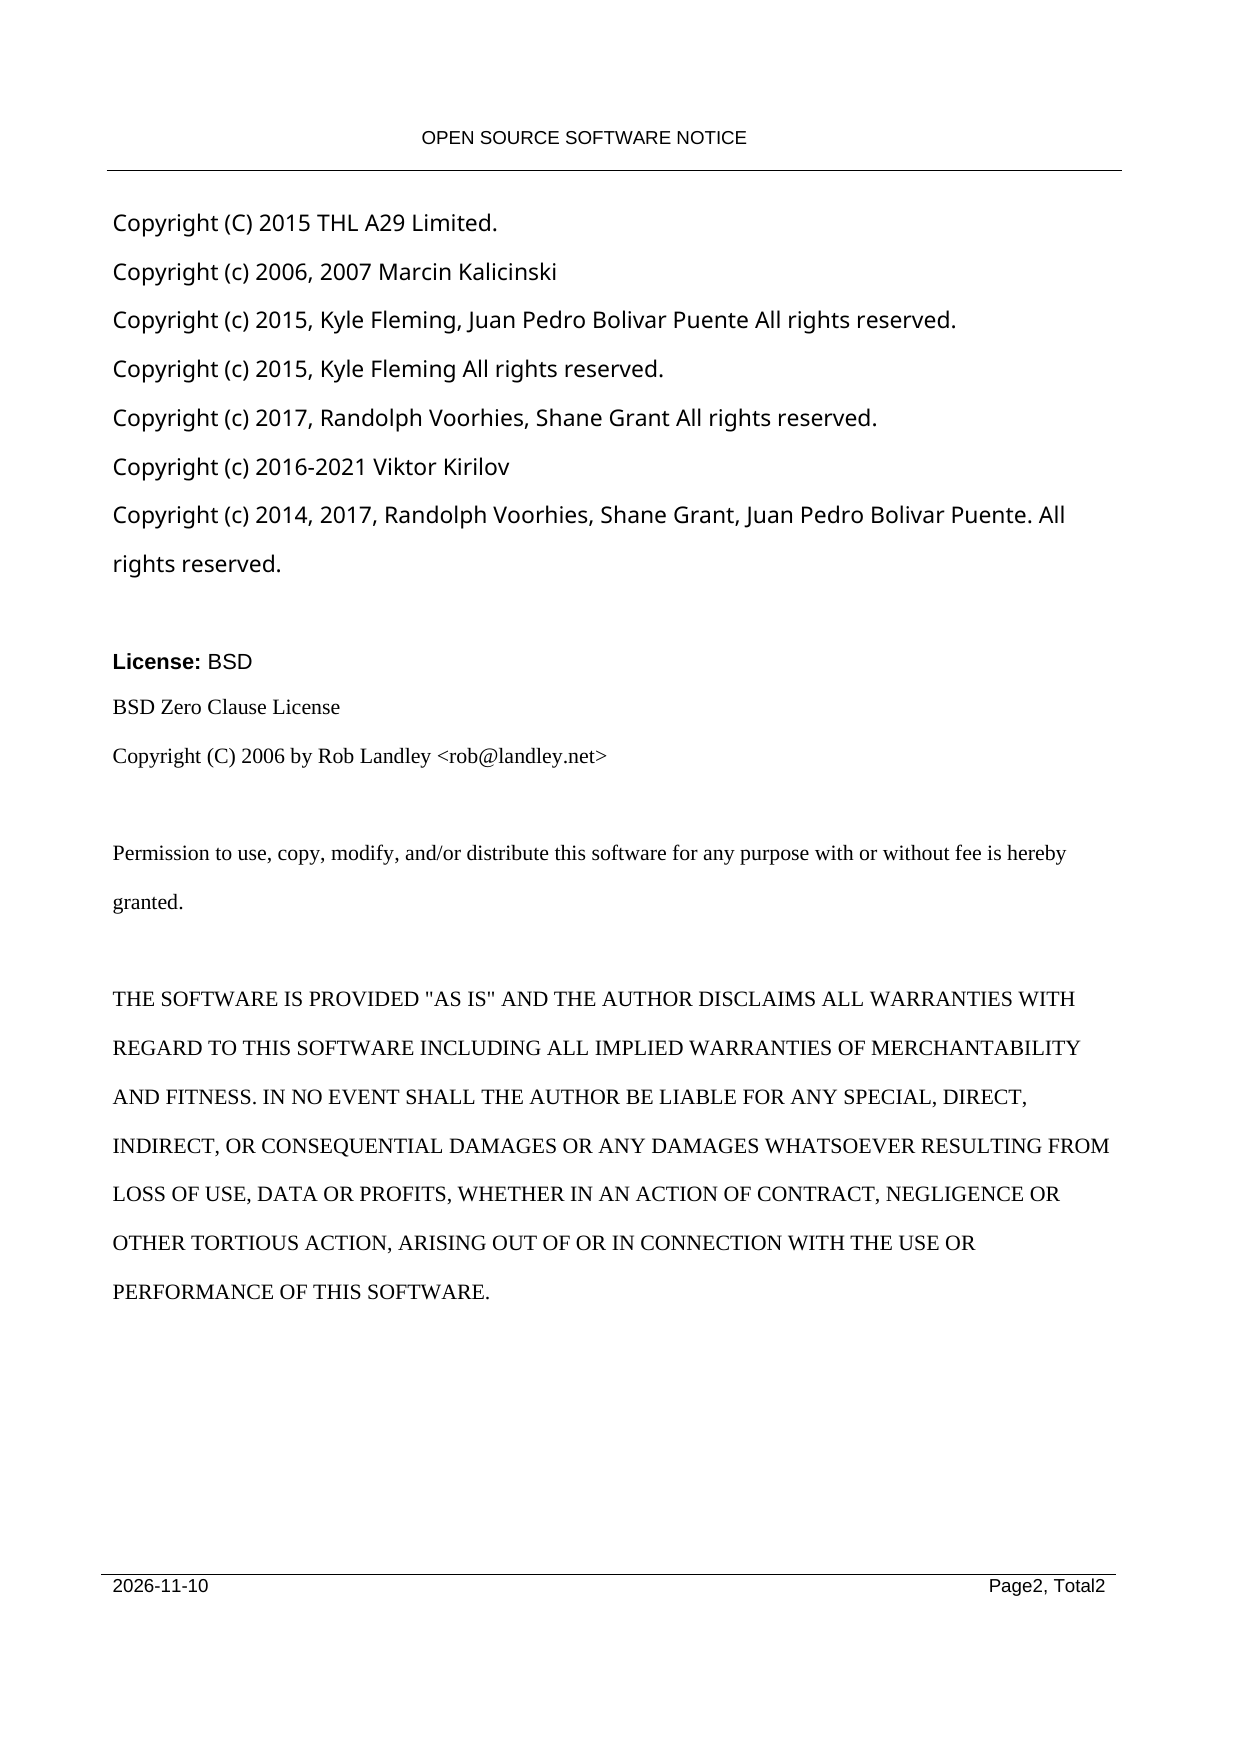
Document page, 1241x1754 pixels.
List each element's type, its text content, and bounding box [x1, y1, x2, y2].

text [112, 206, 1128, 629]
text License: BSD [112, 645, 1128, 678]
text BSD Zero Clause License Copyright (C) 2006 by Rob Landley <rob@landley.net> Permission to use, copy, modify, and/or distribute this software for any purpose with or without fee is hereby granted. THE SOFTWARE IS PROVIDED "AS IS" AND THE AUTHOR DISCLAIMS ALL WARRANTIES WITH REGARD TO THIS SOFTWARE INCLUDING ALL IMPLIED WARRANTIES OF MERCHANTABILITY AND FITNESS. IN NO EVENT SHALL THE AUTHOR BE LIABLE FOR ANY SPECIAL, DIRECT, INDIRECT, OR CONSEQUENTIAL DAMAGES OR ANY DAMAGES WHATSOEVER RESULTING FROM LOSS OF USE, DATA OR PROFITS, WHETHER IN AN ACTION OF CONTRACT, NEGLIGENCE OR OTHER TORTIOUS ACTION, ARISING OUT OF OR IN CONNECTION WITH THE USE OR PERFORMANCE OF THIS SOFTWARE. [112, 690, 1128, 1356]
